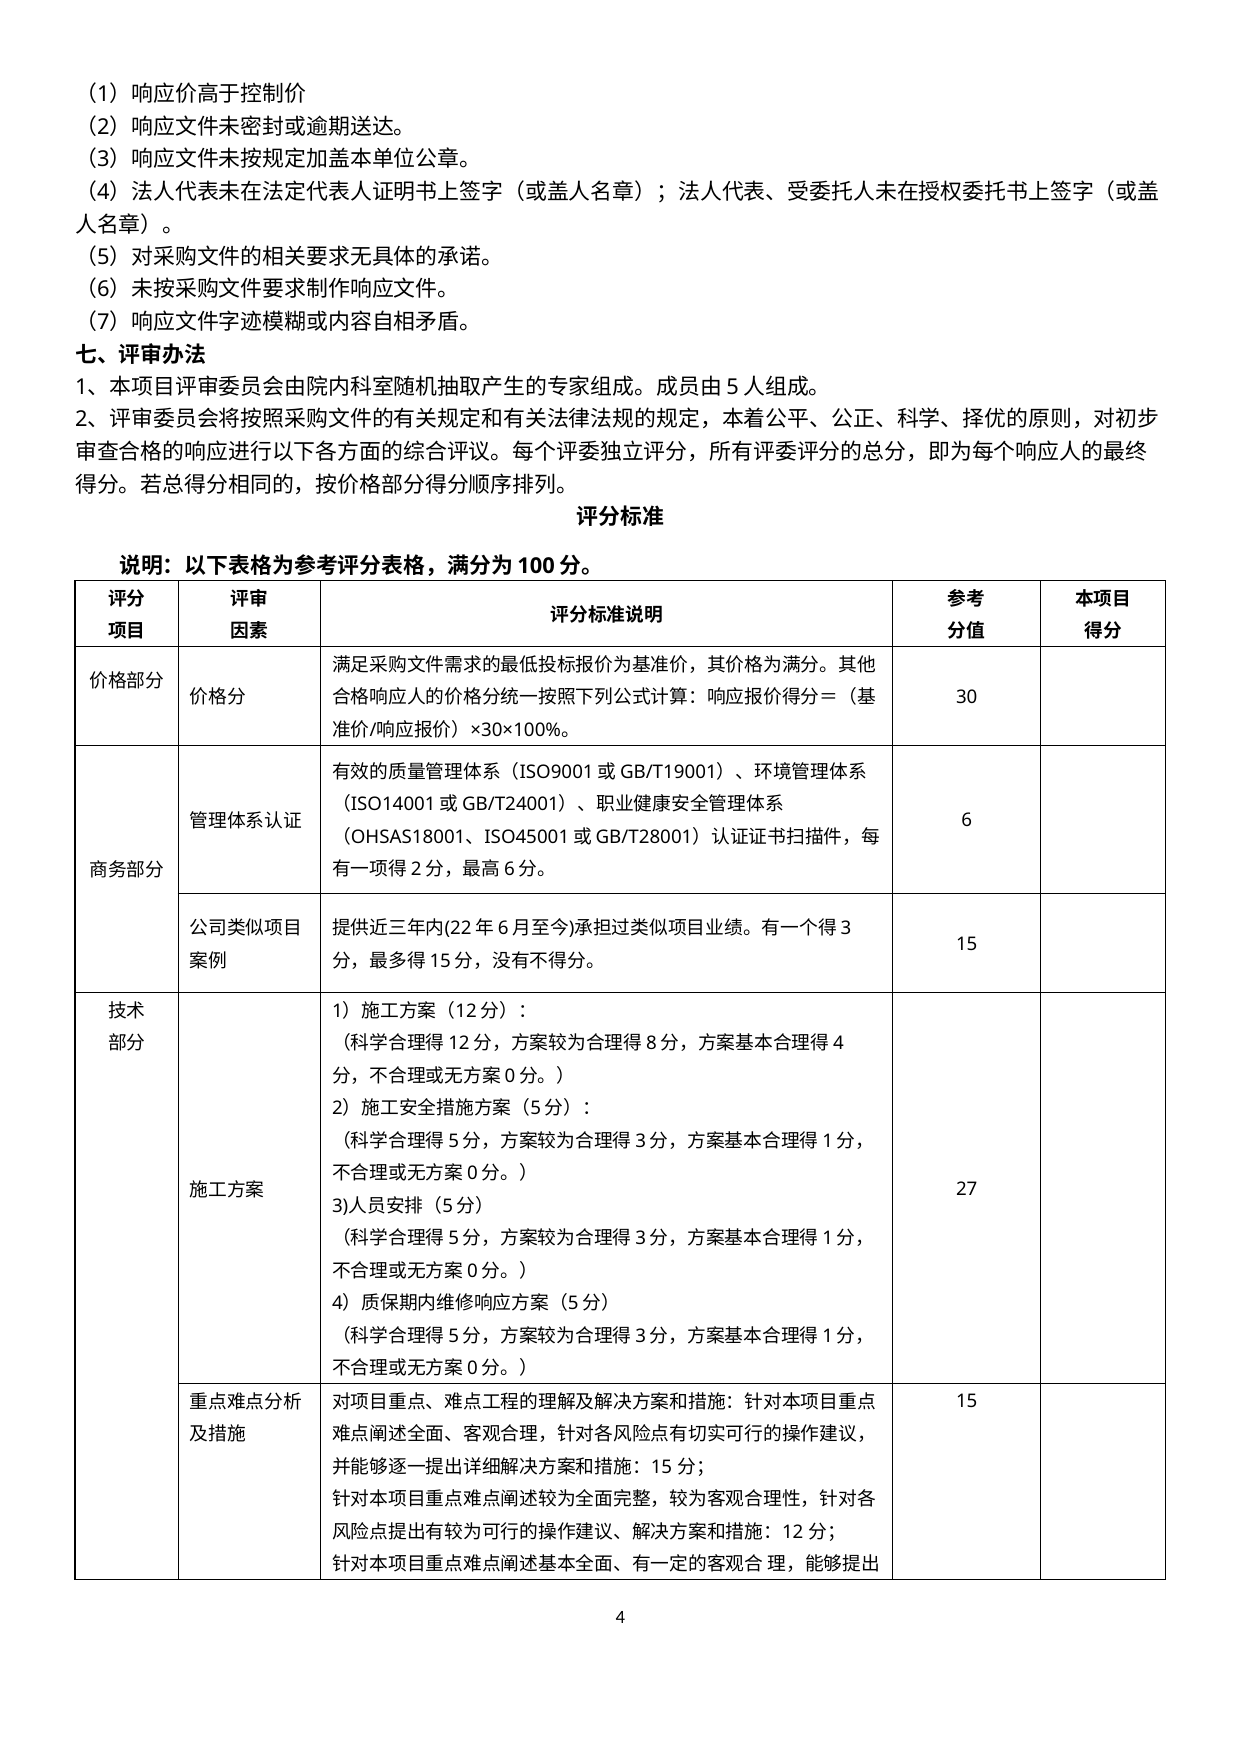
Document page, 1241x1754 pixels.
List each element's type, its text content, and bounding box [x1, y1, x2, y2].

table_cell [1041, 1384, 1165, 1579]
table_cell 满足采购文件需求的最低投标报价为基准价，其价格为满分。其他合格响应人的价格分统一按照下列公式计算：响应报价得分＝（基准价/响应报价）×30×100%。 [321, 647, 892, 744]
text 七、评审办法 [75, 336, 1165, 369]
table_cell 商务部分 [76, 746, 178, 992]
table_header 评审 因素 [179, 581, 320, 646]
table_cell [1041, 746, 1165, 892]
table_cell 提供近三年内(22年6月至今)承担过类似项目业绩。有一个得3分，最多得15分，没有不得分。 [321, 894, 892, 992]
text 1、本项目评审委员会由院内科室随机抽取产生的专家组成。成员由5人组成。 [75, 369, 1165, 401]
table_cell 15 [893, 894, 1040, 992]
table_cell 6 [893, 746, 1040, 892]
text 2、评审委员会将按照采购文件的有关规定和有关法律法规的规定，本着公平、公正、科学、择优的原则，对初步审查合格的响应进行以下各方面的综合评议。每个评委独立评分，所有评委评分的总分，即为每个响应人的最终得分。若总得分相同的，按价格部分得分顺序排列。 [75, 401, 1165, 499]
table_cell 管理体系认证 [179, 746, 320, 892]
text （2）响应文件未密封或逾期送达。 [75, 109, 1165, 141]
table_cell 价格分 [179, 647, 320, 744]
text （7）响应文件字迹模糊或内容自相矛盾。 [75, 304, 1165, 336]
table_cell [1041, 647, 1165, 744]
table_cell 15 [893, 1384, 1040, 1579]
table_cell 施工方案 [179, 993, 320, 1383]
table_cell 重点难点分析及措施 [179, 1384, 320, 1579]
table_cell 公司类似项目案例 [179, 894, 320, 992]
table_cell 价格部分 [76, 647, 178, 744]
table_header 评分 项目 [76, 581, 178, 646]
text 评分标准 [75, 499, 1165, 531]
table_cell 27 [893, 993, 1040, 1383]
table_header 评分标准说明 [321, 581, 892, 646]
table_cell [1041, 993, 1165, 1383]
text （3）响应文件未按规定加盖本单位公章。 [75, 141, 1165, 174]
text （5）对采购文件的相关要求无具体的承诺。 [75, 239, 1165, 271]
text （6）未按采购文件要求制作响应文件。 [75, 271, 1165, 304]
table_header 参考 分值 [893, 581, 1040, 646]
text （4）法人代表未在法定代表人证明书上签字（或盖人名章）；法人代表、受委托人未在授权委托书上签字（或盖人名章）。 [75, 174, 1165, 239]
table_cell 30 [893, 647, 1040, 744]
text （1）响应价高于控制价 [75, 76, 1165, 109]
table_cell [321, 1384, 892, 1579]
table_cell 技术 部分 [76, 993, 178, 1579]
table_cell 有效的质量管理体系（ISO9001或GB/T19001）、环境管理体系（ISO14001或GB/T24001）、职业健康安全管理体系（OHSAS18001、ISO45001或GB/T28001）认证证书扫描件，每有一项得2分，最高6分。 [321, 746, 892, 892]
table_header 本项目 得分 [1041, 581, 1165, 646]
table_cell 1）施工方案（12分）： （科学合理得12分，方案较为合理得8分，方案基本合理得4分，不合理或无方案0分。） 2）施工安全措施方案（5分）： （科学合理得5分，方案较为合理得3分，方案基本合理得1分，不合理或无方案0分。） 3)人员安排（5分） （科学合理得5分，方案较为合理得3分，方案基本合理得1分，不合理或无方案0分。） 4）质保期内维修响应方案（5分） （科学合理得5分，方案较为合理得3分，方案基本合理得1分，不合理或无方案0分。） [321, 993, 892, 1383]
text 说明：以下表格为参考评分表格，满分为100分。 [75, 547, 1165, 580]
table_cell [1041, 894, 1165, 992]
